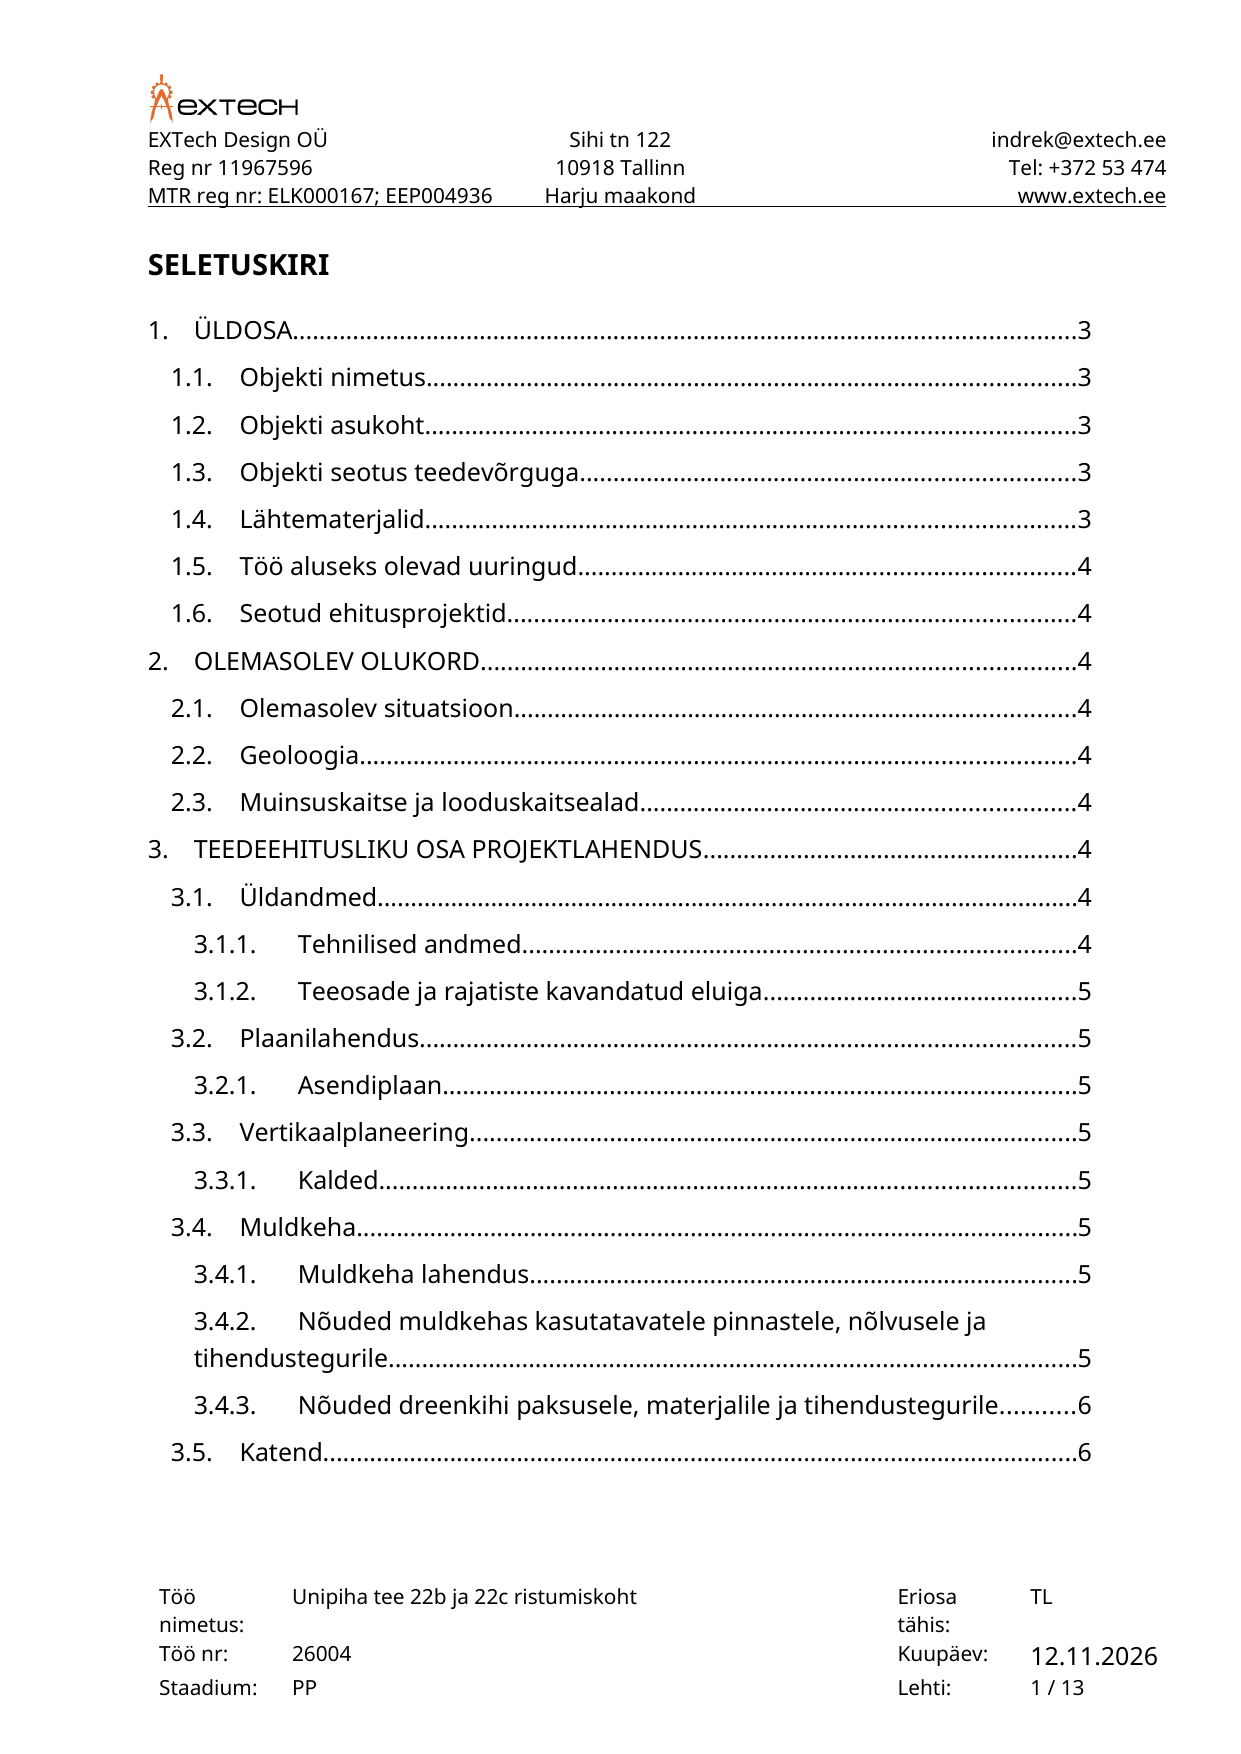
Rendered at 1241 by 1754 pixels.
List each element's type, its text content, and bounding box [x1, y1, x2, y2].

picture [147, 73, 300, 125]
text SELETUSKIRI [148, 244, 1093, 284]
